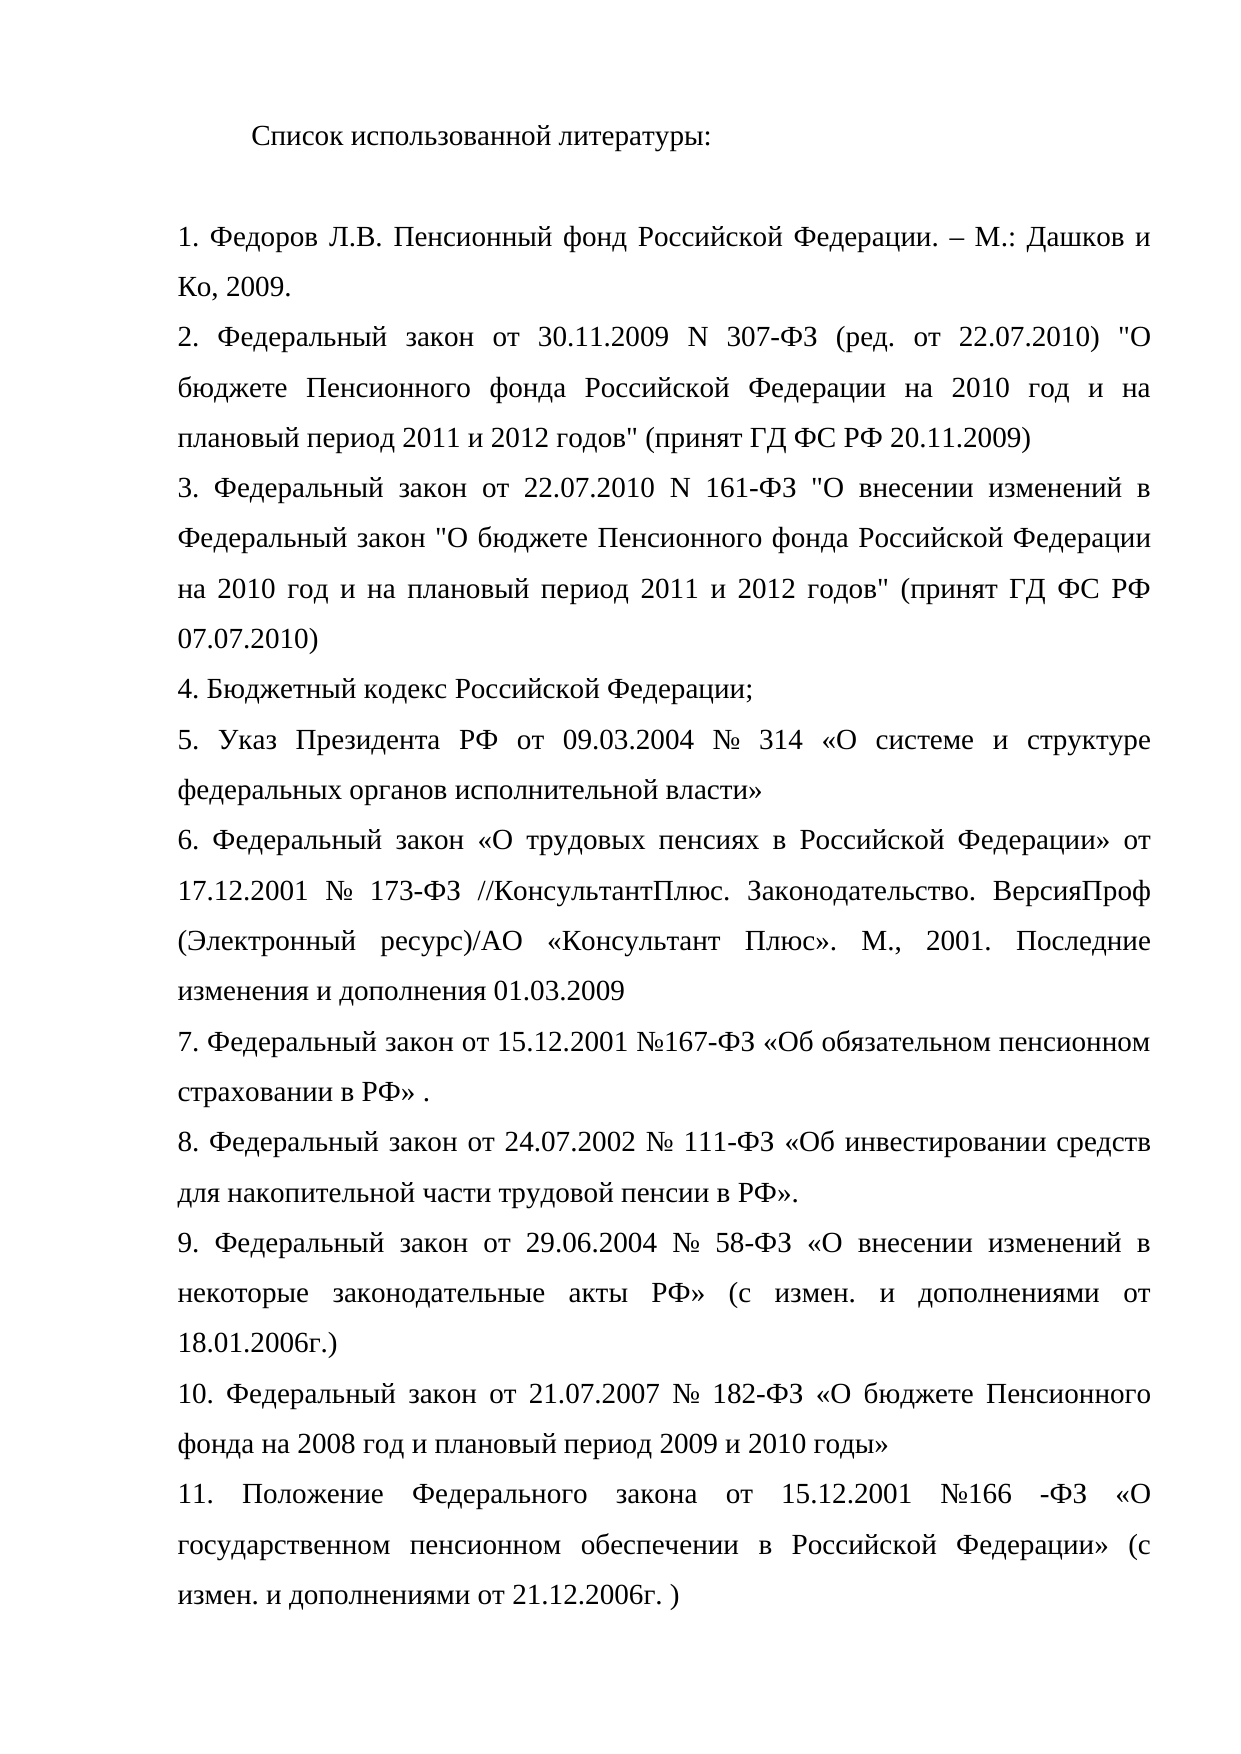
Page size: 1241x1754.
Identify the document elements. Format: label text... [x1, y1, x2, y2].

text 10. Федеральный закон от 21.07.2007 № 182-ФЗ «О бюджете Пенсионного фонда на 2008 год и плановый период 2009 и 2010 годы» [177, 1376, 1152, 1460]
text 5. Указ Президента РФ от 09.03.2004 № 314 «О системе и структуре федеральных органов исполнительной власти» [177, 722, 1152, 806]
text 6. Федеральный закон «О трудовых пенсиях в Российской Федерации» от 17.12.2001 № 173-ФЗ //КонсультантПлюс. Законодательство. ВерсияПроф (Электронный ресурс)/АО «Консультант Плюс». М., 2001. Последние изменения и дополнения 01.03.2009 [177, 822, 1152, 1007]
text 1. Федоров Л.В. Пенсионный фонд Российской Федерации. – М.: Дашков и Ко, 2009. [177, 219, 1152, 303]
text 7. Федеральный закон от 15.12.2001 №167-ФЗ «Об обязательном пенсионном страховании в РФ» . [177, 1024, 1152, 1108]
text 9. Федеральный закон от 29.06.2004 № 58-ФЗ «О внесении изменений в некоторые законодательные акты РФ» (с измен. и дополнениями от 18.01.2006г.) [177, 1225, 1152, 1359]
text Список использованной литературы: [177, 118, 1152, 152]
text 11. Положение Федерального закона от 15.12.2001 №166 -ФЗ «О государственном пенсионном обеспечении в Российской Федерации» (с измен. и дополнениями от 21.12.2006г. ) [177, 1477, 1152, 1611]
text 8. Федеральный закон от 24.07.2002 № 111-ФЗ «Об инвестировании средств для накопительной части трудовой пенсии в РФ». [177, 1124, 1152, 1208]
text 2. Федеральный закон от 30.11.2009 N 307-ФЗ (ред. от 22.07.2010) "О бюджете Пенсионного фонда Российской Федерации на 2010 год и на плановый период 2011 и 2012 годов" (принят ГД ФС РФ 20.11.2009) [177, 319, 1152, 453]
text 3. Федеральный закон от 22.07.2010 N 161-ФЗ "О внесении изменений в Федеральный закон "О бюджете Пенсионного фонда Российской Федерации на 2010 год и на плановый период 2011 и 2012 годов" (принят ГД ФС РФ 07.07.2010) [177, 470, 1152, 655]
text 4. Бюджетный кодекс Российской Федерации; [177, 672, 1152, 705]
